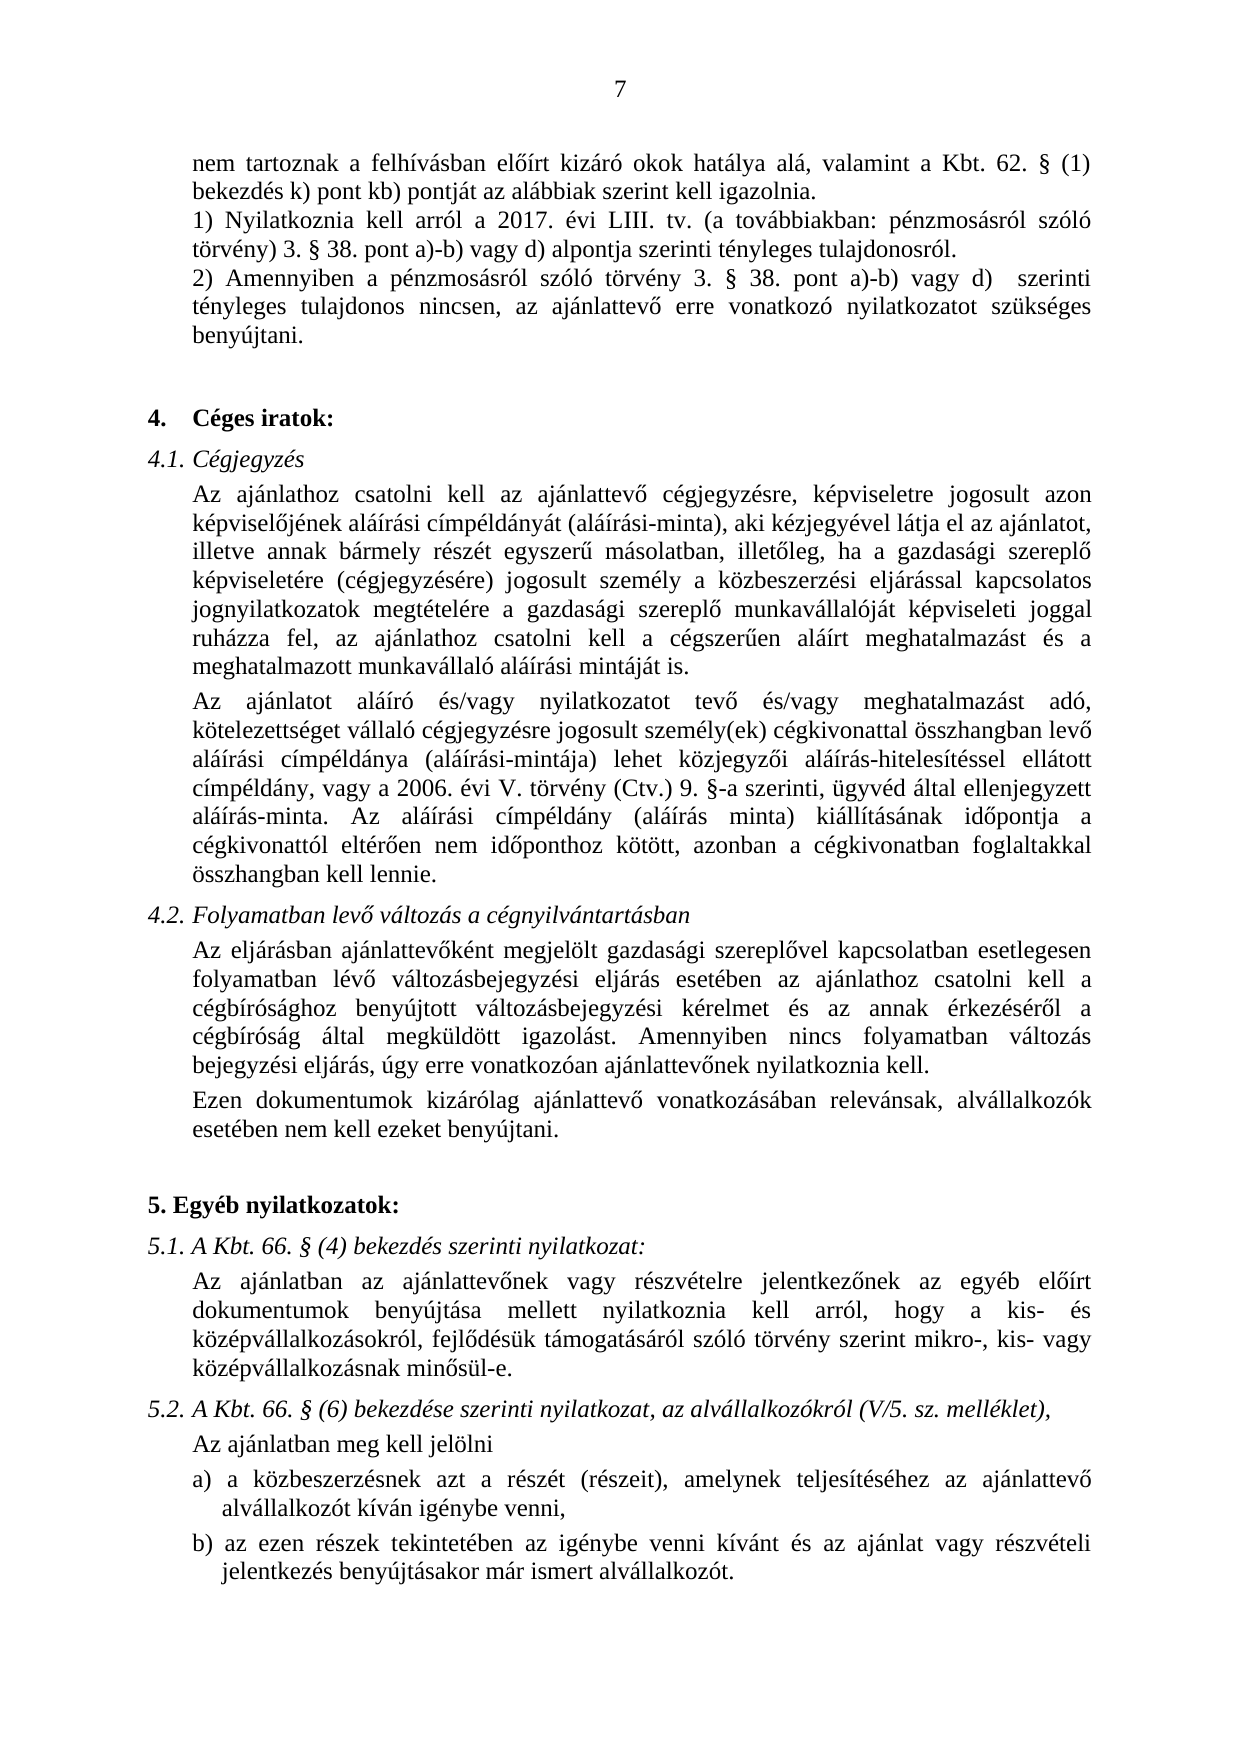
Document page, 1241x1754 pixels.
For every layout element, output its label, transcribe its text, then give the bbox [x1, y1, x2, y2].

text a) a közbeszerzésnek azt a részét (részeit), amelynek teljesítéséhez az ajánlattevő alvállalkozót kíván igénybe venni, [148, 1464, 1092, 1521]
text Ezen dokumentumok kizárólag ajánlattevő vonatkozásában relevánsak, alvállalkozók esetében nem kell ezeket benyújtani. [148, 1085, 1092, 1143]
text 2) Amennyiben a pénzmosásról szóló törvény 3. § 38. pont a)-b) vagy d) szerinti tényleges tulajdonos nincsen, az ajánlattevő erre vonatkozó nyilatkozatot szükséges benyújtani. [148, 263, 1092, 349]
text Az ajánlatban meg kell jelölni [148, 1429, 1092, 1458]
text Az ajánlathoz csatolni kell az ajánlattevő cégjegyzésre, képviseletre jogosult azon képviselőjének aláírási címpéldányát (aláírási-minta), aki kézjegyével látja el az ajánlatot, illetve annak bármely részét egyszerű másolatban, illetőleg, ha a gazdasági szereplő képviseletére (cégjegyzésére) jogosult személy a közbeszerzési eljárással kapcsolatos jognyilatkozatok megtételére a gazdasági szereplő munkavállalóját képviseleti joggal ruházza fel, az ajánlathoz csatolni kell a cégszerűen aláírt meghatalmazást és a meghatalmazott munkavállaló aláírási mintáját is. [148, 479, 1092, 680]
text 5.2. A Kbt. 66. § (6) bekezdése szerinti nyilatkozat, az alvállalkozókról (V/5. sz. melléklet), [148, 1394, 1092, 1423]
text Az ajánlatban az ajánlattevőnek vagy részvételre jelentkezőnek az egyéb előírt dokumentumok benyújtása mellett nyilatkoznia kell arról, hogy a kis- és középvállalkozásokról, fejlődésük támogatásáról szóló törvény szerint mikro-, kis- vagy középvállalkozásnak minősül-e. [148, 1266, 1092, 1381]
text 1) Nyilatkoznia kell arról a 2017. évi LIII. tv. (a továbbiakban: pénzmosásról szóló törvény) 3. § 38. pont a)-b) vagy d) alpontja szerinti tényleges tulajdonosról. [148, 205, 1092, 263]
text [148, 148, 1092, 205]
text 5. Egyéb nyilatkozatok: [148, 1190, 1092, 1219]
text 4. Céges iratok: [148, 403, 1092, 431]
text 5.1. A Kbt. 66. § (4) bekezdés szerinti nyilatkozat: [148, 1231, 1092, 1260]
text 4.1. Cégjegyzés [148, 444, 1092, 473]
text Az eljárásban ajánlattevőként megjelölt gazdasági szereplővel kapcsolatban esetlegesen folyamatban lévő változásbejegyzési eljárás esetében az ajánlathoz csatolni kell a cégbírósághoz benyújtott változásbejegyzési kérelmet és az annak érkezéséről a cégbíróság által megküldött igazolást. Amennyiben nincs folyamatban változás bejegyzési eljárás, úgy erre vonatkozóan ajánlattevőnek nyilatkoznia kell. [148, 935, 1092, 1079]
text Az ajánlatot aláíró és/vagy nyilatkozatot tevő és/vagy meghatalmazást adó, kötelezettséget vállaló cégjegyzésre jogosult személy(ek) cégkivonattal összhangban levő aláírási címpéldánya (aláírási-mintája) lehet közjegyzői aláírás-hitelesítéssel ellátott címpéldány, vagy a 2006. évi V. törvény (Ctv.) 9. §-a szerinti, ügyvéd által ellenjegyzett aláírás-minta. Az aláírási címpéldány (aláírás minta) kiállításának időpontja a cégkivonattól eltérően nem időponthoz kötött, azonban a cégkivonatban foglaltakkal összhangban kell lennie. [148, 686, 1092, 888]
text 4.2. Folyamatban levő változás a cégnyilvántartásban [148, 900, 1092, 929]
text b) az ezen részek tekintetében az igénybe venni kívánt és az ajánlat vagy részvételi jelentkezés benyújtásakor már ismert alvállalkozót. [148, 1528, 1092, 1585]
